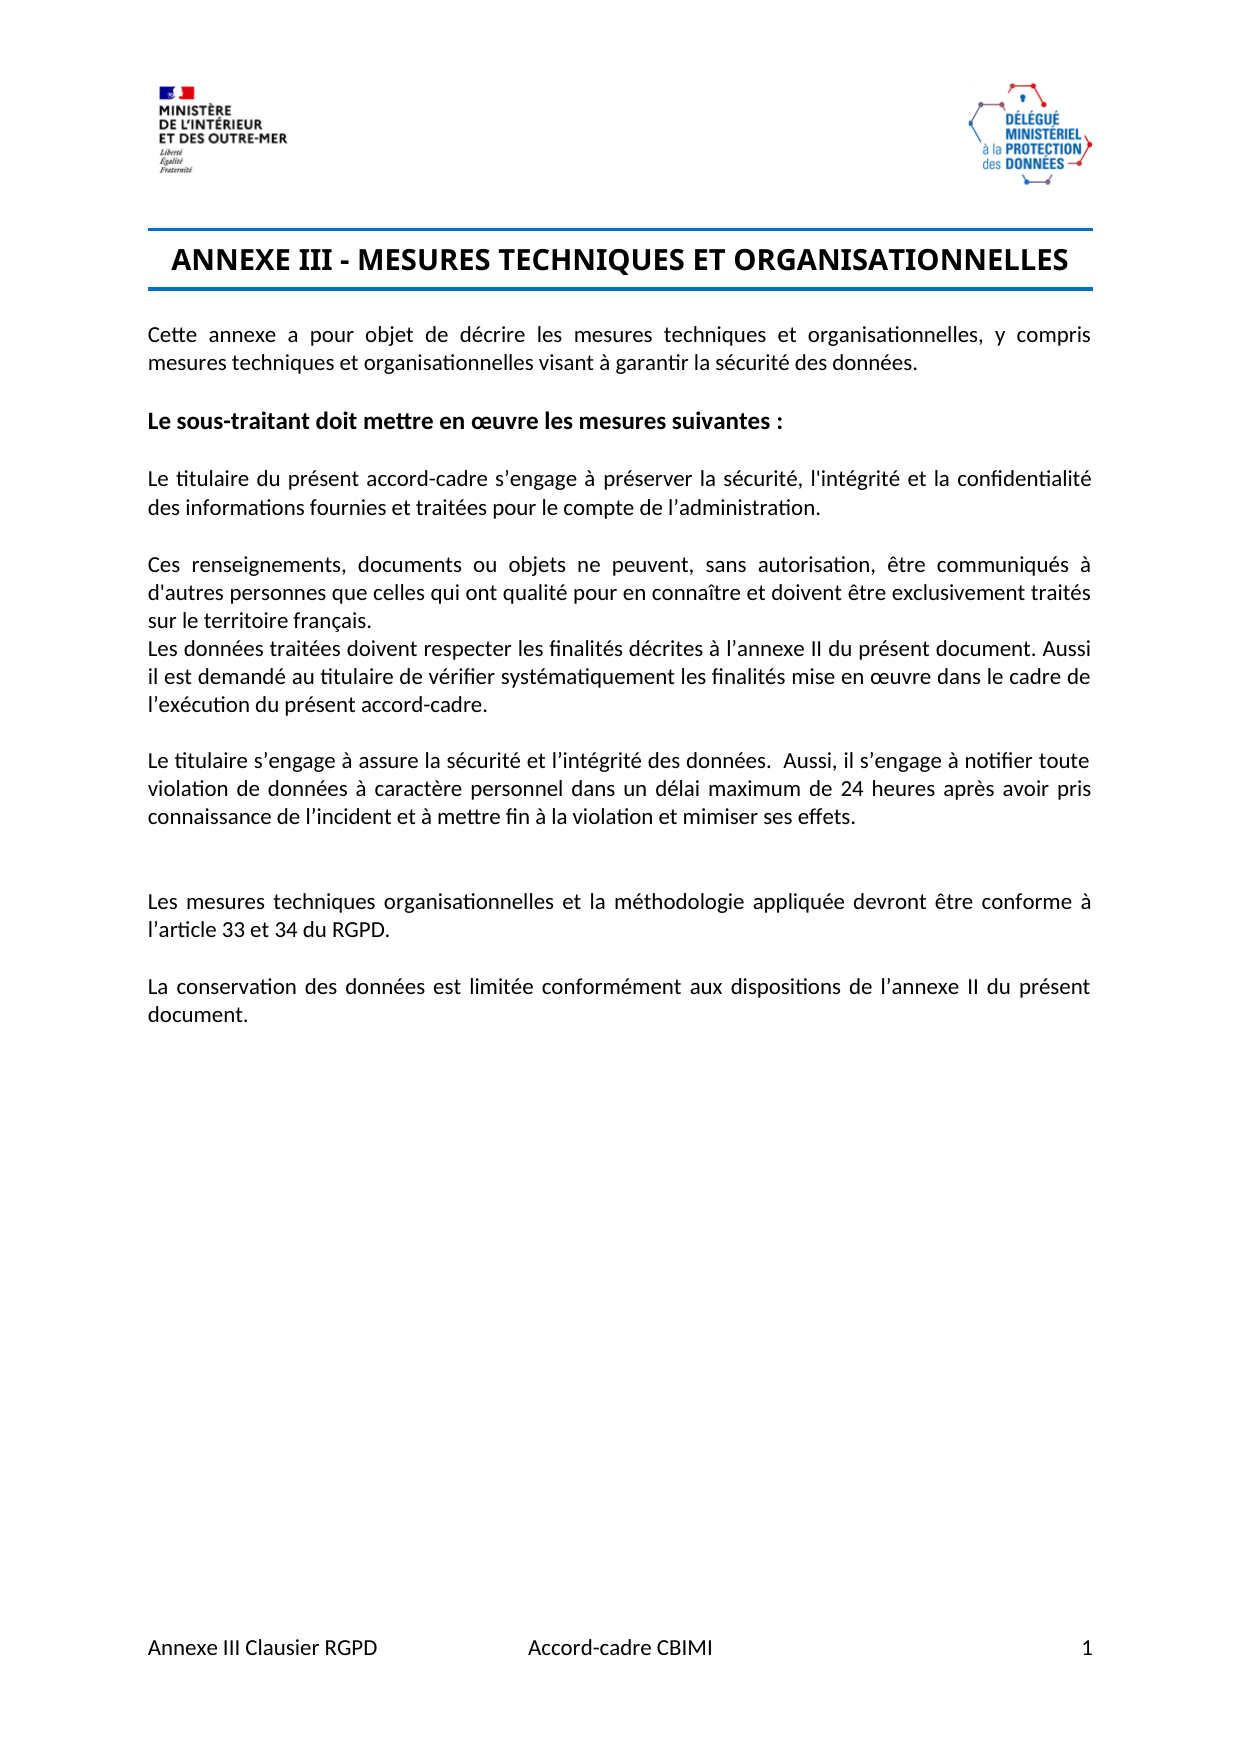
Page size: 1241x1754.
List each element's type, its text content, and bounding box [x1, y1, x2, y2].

text Les données traitées doivent respecter les finalités décrites à l’annexe II du présent document. Aussi il est demandé au titulaire de vérifier systématiquement les finalités mise en œuvre dans le cadre de l’exécution du présent accord-cadre. [148, 634, 1093, 718]
text Les mesures techniques organisationnelles et la méthodologie appliquée devront être conforme à l’article 33 et 34 du RGPD. [148, 887, 1093, 943]
text Le titulaire s’engage à assure la sécurité et l’intégrité des données. Aussi, il s’engage à notifier toute violation de données à caractère personnel dans un délai maximum de 24 heures après avoir pris connaissance de l’incident et à mettre fin à la violation et mimiser ses effets. [148, 746, 1093, 830]
text Cette annexe a pour objet de décrire les mesures techniques et organisationnelles, y compris mesures techniques et organisationnelles visant à garantir la sécurité des données. [148, 320, 1093, 376]
text La conservation des données est limitée conformément aux dispositions de l’annexe II du présent document. [148, 972, 1093, 1028]
picture [968, 83, 1093, 185]
subtitle ANNEXE III - Mesures techniques et organisationnelles [148, 231, 1093, 287]
text Le titulaire du présent accord-cadre s’engage à préserver la sécurité, l'intégrité et la confidentialité des informations fournies et traitées pour le compte de l’administration. [148, 464, 1093, 521]
text Ces renseignements, documents ou objets ne peuvent, sans autorisation, être communiqués à d'autres personnes que celles qui ont qualité pour en connaître et doivent être exclusivement traités sur le territoire français. [148, 550, 1093, 634]
picture [147, 75, 300, 185]
text Le sous-traitant doit mettre en œuvre les mesures suivantes : [148, 405, 1093, 435]
